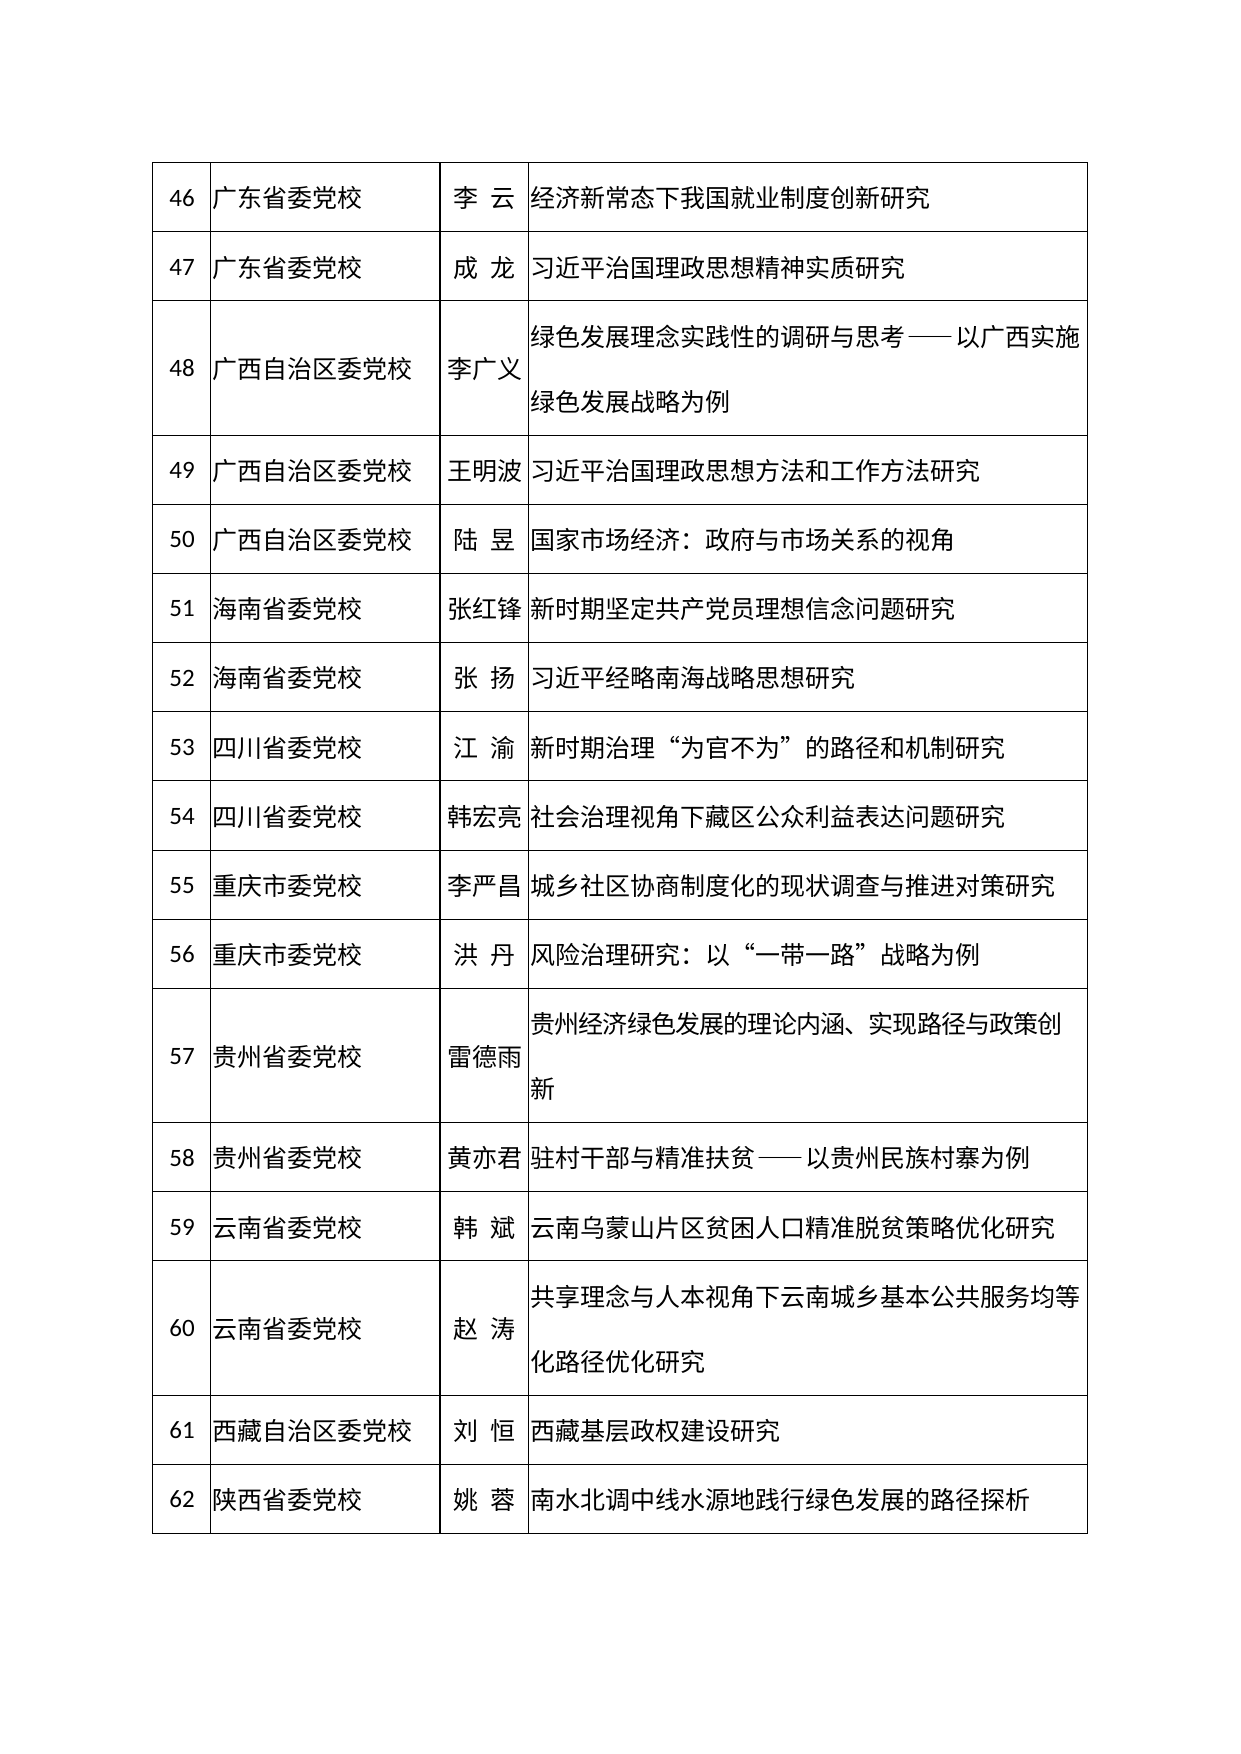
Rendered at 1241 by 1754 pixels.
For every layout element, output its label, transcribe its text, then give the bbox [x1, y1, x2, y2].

table_cell 习近平治国理政思想方法和工作方法研究 [529, 436, 1087, 504]
table_cell 海南省委党校 [211, 574, 439, 642]
table_cell 54 [153, 781, 210, 849]
table_cell 广东省委党校 [211, 232, 439, 300]
table_cell 陕西省委党校 [211, 1465, 439, 1533]
table_cell 58 [153, 1123, 210, 1191]
table_cell 共享理念与人本视角下云南城乡基本公共服务均等化路径优化研究 [529, 1261, 1087, 1394]
table_cell 46 [153, 163, 210, 231]
table_cell 国家市场经济：政府与市场关系的视角 [529, 505, 1087, 573]
table_cell 雷德雨 [441, 989, 528, 1122]
table_cell 刘 恒 [441, 1396, 528, 1464]
table_cell 62 [153, 1465, 210, 1533]
table_cell 西藏自治区委党校 [211, 1396, 439, 1464]
table_cell 云南乌蒙山片区贫困人口精准脱贫策略优化研究 [529, 1192, 1087, 1260]
table_cell 贵州经济绿色发展的理论内涵、实现路径与政策创新 [529, 989, 1087, 1122]
table_cell 习近平治国理政思想精神实质研究 [529, 232, 1087, 300]
table_cell 李严昌 [441, 851, 528, 919]
table_cell 60 [153, 1261, 210, 1394]
table_cell 江 渝 [441, 712, 528, 780]
table_cell 新时期坚定共产党员理想信念问题研究 [529, 574, 1087, 642]
table_cell 城乡社区协商制度化的现状调查与推进对策研究 [529, 851, 1087, 919]
table_cell 53 [153, 712, 210, 780]
table_cell 51 [153, 574, 210, 642]
table_cell 云南省委党校 [211, 1192, 439, 1260]
table_cell 50 [153, 505, 210, 573]
table_cell 49 [153, 436, 210, 504]
table_cell 52 [153, 643, 210, 711]
table_cell 王明波 [441, 436, 528, 504]
table_cell 赵 涛 [441, 1261, 528, 1394]
table_cell 四川省委党校 [211, 781, 439, 849]
table_cell 重庆市委党校 [211, 851, 439, 919]
table_cell 广西自治区委党校 [211, 436, 439, 504]
table_cell 55 [153, 851, 210, 919]
table_cell 习近平经略南海战略思想研究 [529, 643, 1087, 711]
table_cell 新时期治理“为官不为”的路径和机制研究 [529, 712, 1087, 780]
table_cell 姚 蓉 [441, 1465, 528, 1533]
table_cell 59 [153, 1192, 210, 1260]
table_cell 广西自治区委党校 [211, 505, 439, 573]
table_cell 李 云 [441, 163, 528, 231]
table_cell 61 [153, 1396, 210, 1464]
table_cell 陆 昱 [441, 505, 528, 573]
table_cell 黄亦君 [441, 1123, 528, 1191]
table_cell 韩宏亮 [441, 781, 528, 849]
table_cell 南水北调中线水源地践行绿色发展的路径探析 [529, 1465, 1087, 1533]
table_cell 云南省委党校 [211, 1261, 439, 1394]
table_cell 洪 丹 [441, 920, 528, 988]
table_cell 47 [153, 232, 210, 300]
table_cell 李广义 [441, 301, 528, 434]
table_cell 广西自治区委党校 [211, 301, 439, 434]
table_cell 广东省委党校 [211, 163, 439, 231]
table_cell 社会治理视角下藏区公众利益表达问题研究 [529, 781, 1087, 849]
table_cell 张 扬 [441, 643, 528, 711]
table_cell 海南省委党校 [211, 643, 439, 711]
table_cell 韩 斌 [441, 1192, 528, 1260]
table_cell 西藏基层政权建设研究 [529, 1396, 1087, 1464]
table_cell 重庆市委党校 [211, 920, 439, 988]
table_cell 57 [153, 989, 210, 1122]
table_cell 48 [153, 301, 210, 434]
table_cell 经济新常态下我国就业制度创新研究 [529, 163, 1087, 231]
table_cell 绿色发展理念实践性的调研与思考—以广西实施绿色发展战略为例 [529, 301, 1087, 434]
table_cell 张红锋 [441, 574, 528, 642]
table_cell 驻村干部与精准扶贫—以贵州民族村寨为例 [529, 1123, 1087, 1191]
table_cell 56 [153, 920, 210, 988]
table_cell 四川省委党校 [211, 712, 439, 780]
table_cell 成 龙 [441, 232, 528, 300]
table_cell 贵州省委党校 [211, 1123, 439, 1191]
table_cell 风险治理研究：以“一带一路”战略为例 [529, 920, 1087, 988]
table_cell 贵州省委党校 [211, 989, 439, 1122]
